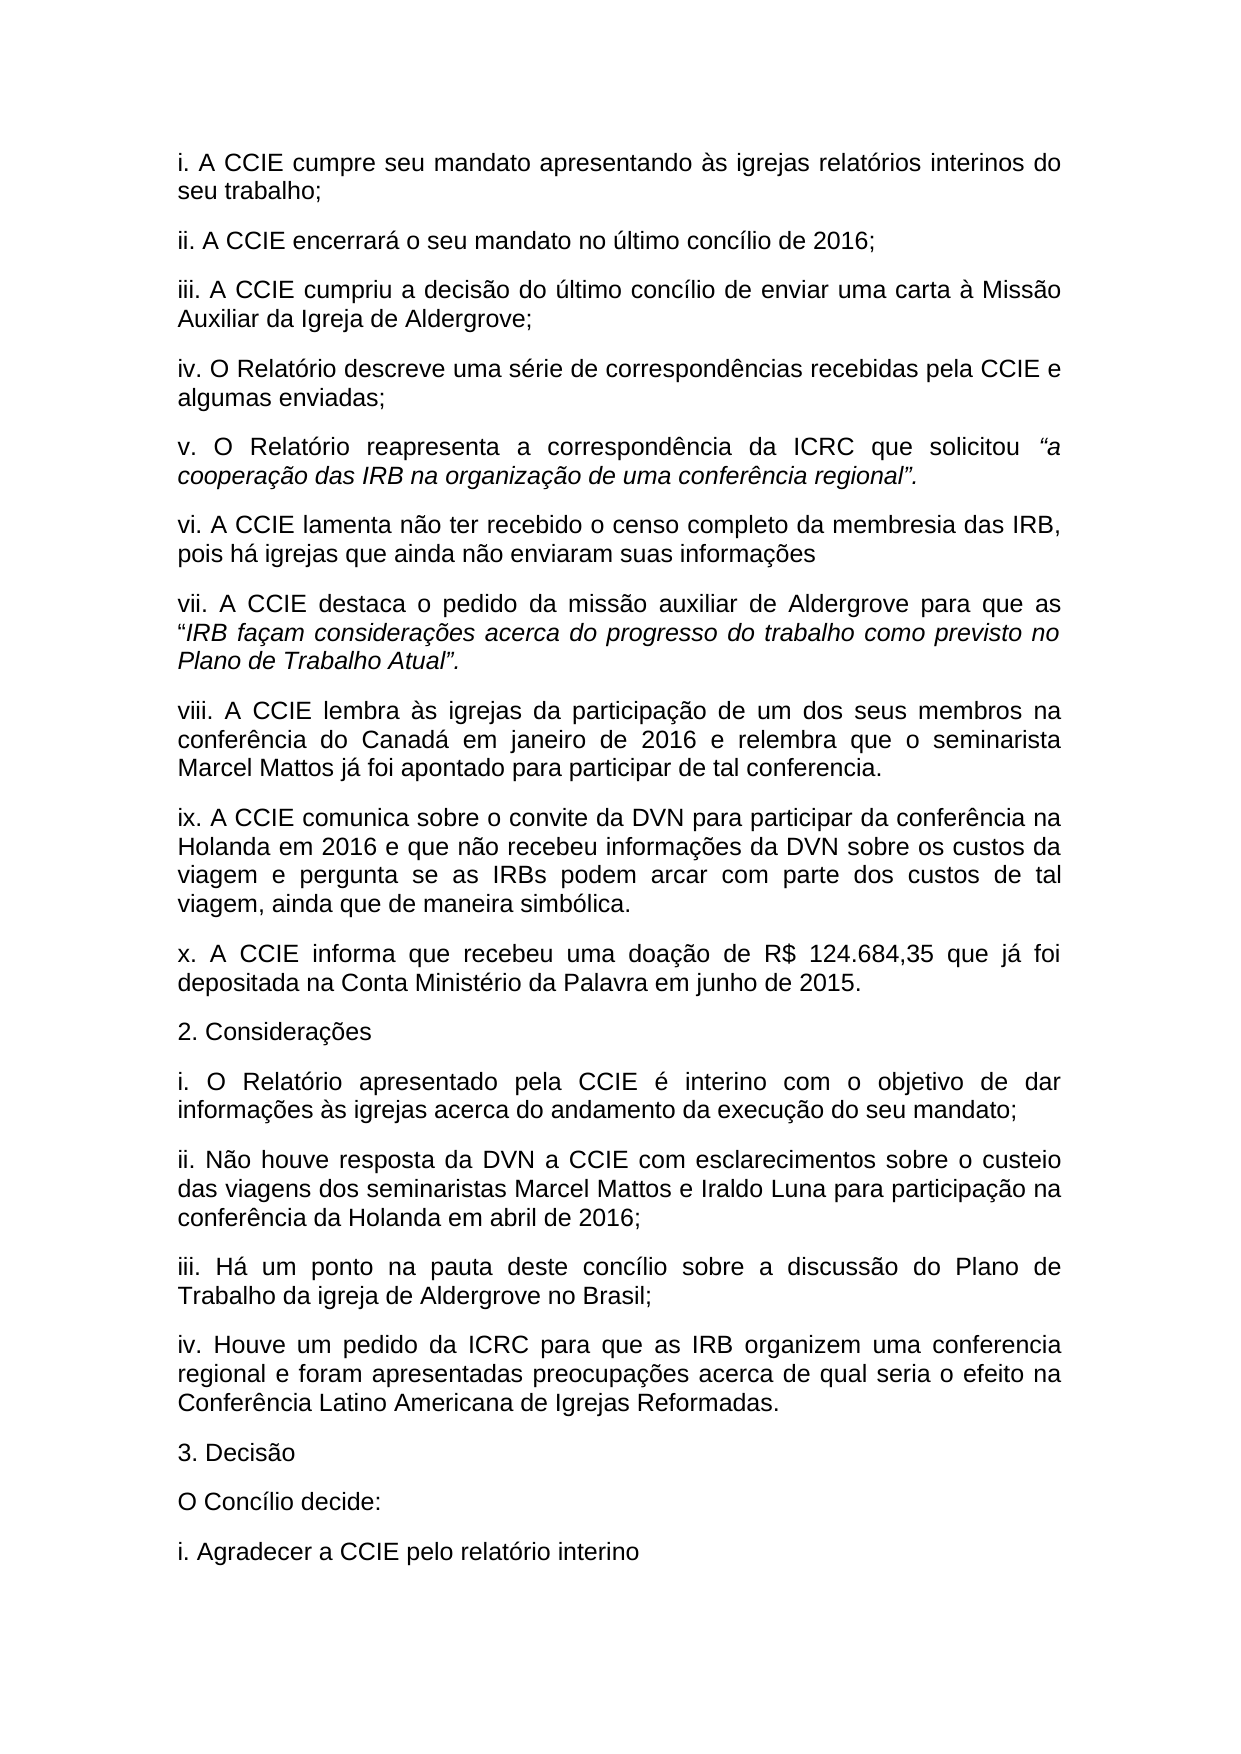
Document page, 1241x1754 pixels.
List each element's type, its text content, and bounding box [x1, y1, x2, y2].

text ii. A CCIE encerrará o seu mandato no último concílio de 2016; [177, 226, 1063, 255]
text viii. A CCIE lembra às igrejas da participação de um dos seus membros na conferência do Canadá em janeiro de 2016 e relembra que o seminarista Marcel Mattos já foi apontado para participar de tal conferencia. [177, 696, 1063, 782]
text iv. O Relatório descreve uma série de correspondências recebidas pela CCIE e algumas enviadas; [177, 354, 1063, 411]
text iv. Houve um pedido da ICRC para que as IRB organizem uma conferencia regional e foram apresentadas preocupações acerca de qual seria o efeito na Conferência Latino Americana de Igrejas Reformadas. [177, 1331, 1063, 1417]
text O Concílio decide: [177, 1487, 1063, 1516]
text vii. A CCIE destaca o pedido da missão auxiliar de Aldergrove para que as “IRB façam considerações acerca do progresso do trabalho como previsto no Plano de Trabalho Atual”. [177, 589, 1063, 675]
text i. A CCIE cumpre seu mandato apresentando às igrejas relatórios interinos do seu trabalho; [177, 148, 1063, 205]
text 2. Considerações [177, 1017, 1063, 1046]
text ii. Não houve resposta da DVN a CCIE com esclarecimentos sobre o custeio das viagens dos seminaristas Marcel Mattos e Iraldo Luna para participação na conferência da Holanda em abril de 2016; [177, 1145, 1063, 1231]
text vi. A CCIE lamenta não ter recebido o censo completo da membresia das IRB, pois há igrejas que ainda não enviaram suas informações [177, 511, 1063, 568]
text 3. Decisão [177, 1438, 1063, 1466]
text i. O Relatório apresentado pela CCIE é interino com o objetivo de dar informações às igrejas acerca do andamento da execução do seu mandato; [177, 1067, 1063, 1124]
text x. A CCIE informa que recebeu uma doação de R$ 124.684,35 que já foi depositada na Conta Ministério da Palavra em junho de 2015. [177, 939, 1063, 996]
text iii. Há um ponto na pauta deste concílio sobre a discussão do Plano de Trabalho da igreja de Aldergrove no Brasil; [177, 1252, 1063, 1310]
text i. Agradecer a CCIE pelo relatório interino [177, 1537, 1063, 1566]
text ix. A CCIE comunica sobre o convite da DVN para participar da conferência na Holanda em 2016 e que não recebeu informações da DVN sobre os custos da viagem e pergunta se as IRBs podem arcar com parte dos custos de tal viagem, ainda que de maneira simbólica. [177, 803, 1063, 918]
text iii. A CCIE cumpriu a decisão do último concílio de enviar uma carta à Missão Auxiliar da Igreja de Aldergrove; [177, 276, 1063, 333]
text v. O Relatório reapresenta a correspondência da ICRC que solicitou “a cooperação das IRB na organização de uma conferência regional”. [177, 432, 1063, 490]
